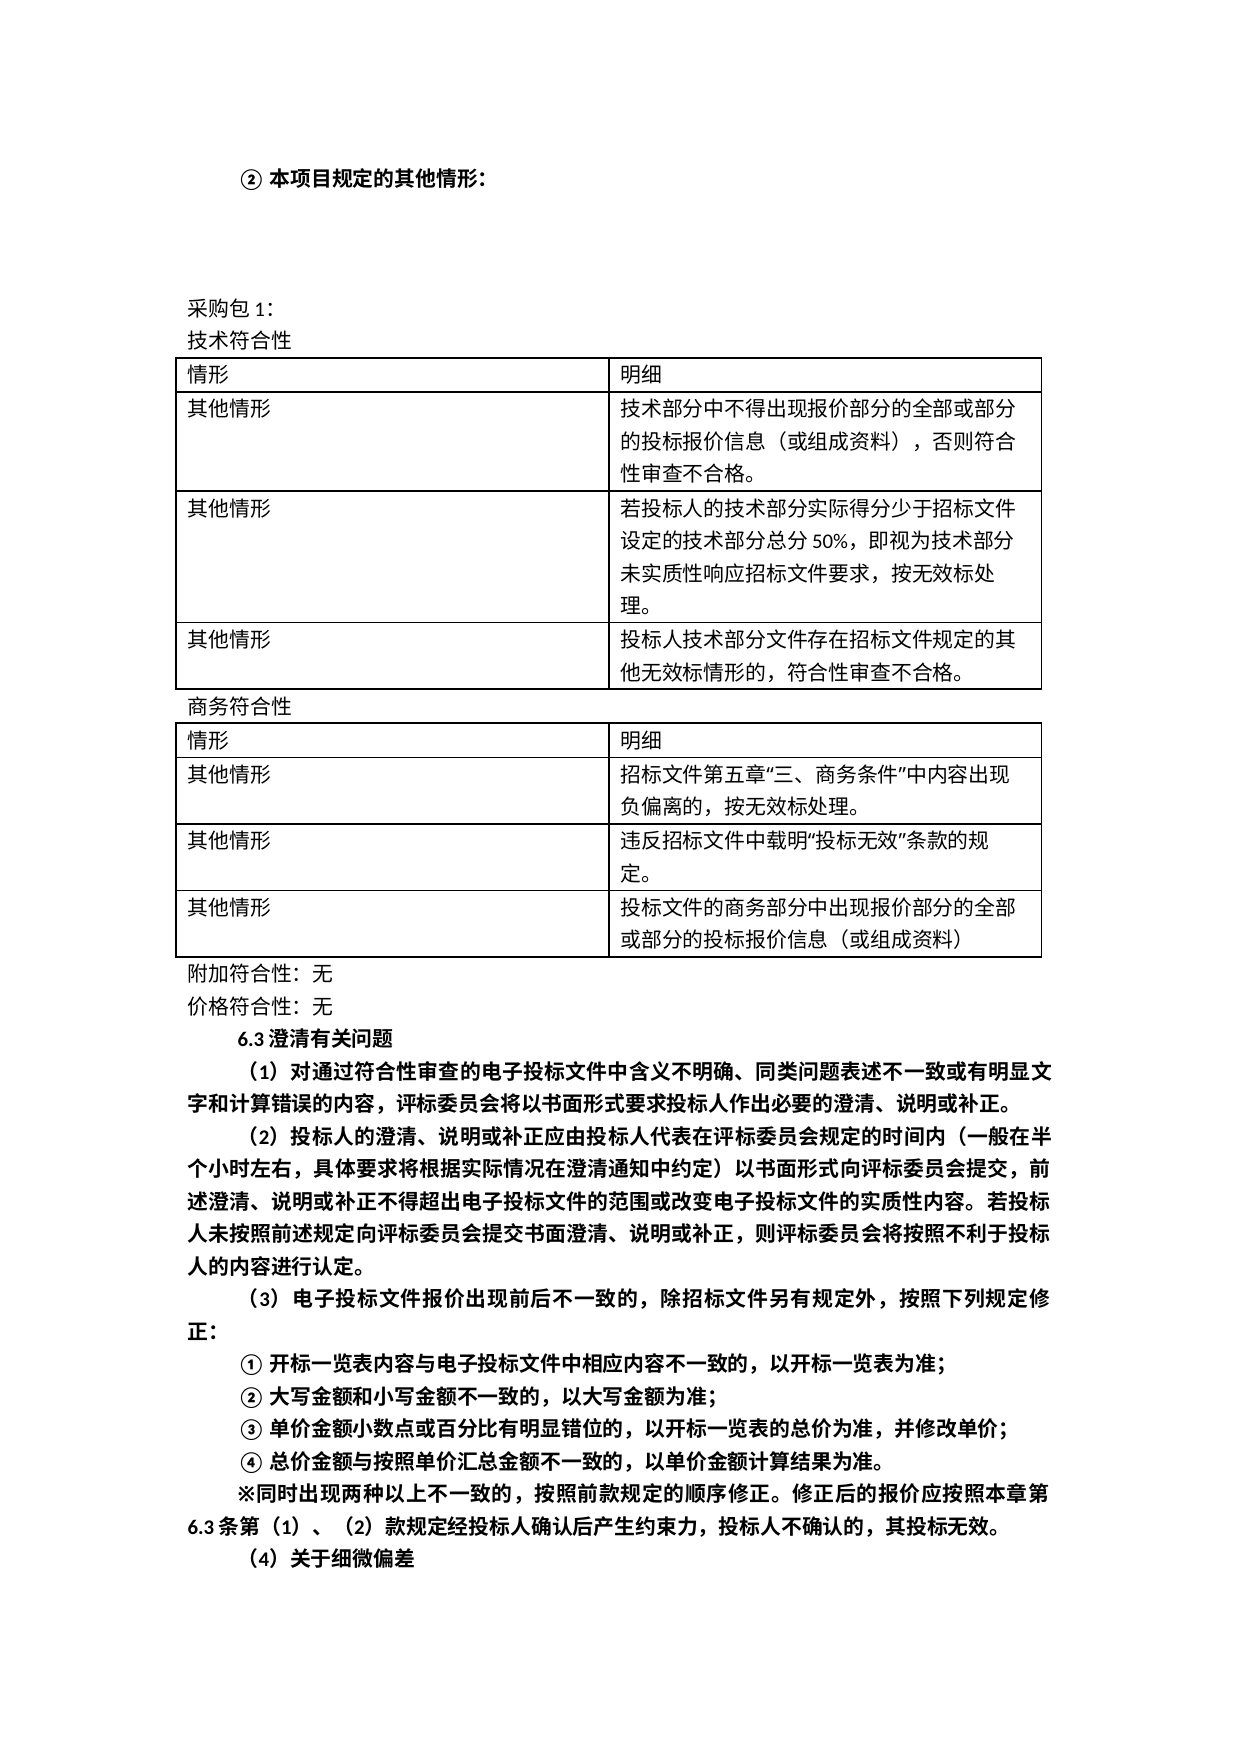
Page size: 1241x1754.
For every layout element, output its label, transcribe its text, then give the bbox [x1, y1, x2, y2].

table_header 明细 [610, 724, 1041, 756]
table_cell 其他情形 [177, 758, 608, 823]
table_header 明细 [610, 359, 1041, 391]
text （3）电子投标文件报价出现前后不一致的，除招标文件另有规定外，按照下列规定修正： [187, 1283, 1053, 1348]
text 价格符合性：无 [187, 990, 1053, 1023]
text ②本项目规定的其他情形： [187, 162, 1053, 194]
text 采购包1： [187, 292, 1053, 324]
table_cell 若投标人的技术部分实际得分少于招标文件设定的技术部分总分50%，即视为技术部分未实质性响应招标文件要求，按无效标处理。 [610, 492, 1041, 622]
text （4）关于细微偏差 [187, 1543, 1053, 1575]
text （2）投标人的澄清、说明或补正应由投标人代表在评标委员会规定的时间内（一般在半个小时左右，具体要求将根据实际情况在澄清通知中约定）以书面形式向评标委员会提交，前述澄清、说明或补正不得超出电子投标文件的范围或改变电子投标文件的实质性内容。若投标人未按照前述规定向评标委员会提交书面澄清、说明或补正，则评标委员会将按照不利于投标人的内容进行认定。 [187, 1120, 1053, 1283]
text ④总价金额与按照单价汇总金额不一致的，以单价金额计算结果为准。 [187, 1445, 1053, 1478]
table_cell 投标人技术部分文件存在招标文件规定的其他无效标情形的，符合性审查不合格。 [610, 623, 1041, 688]
table_cell 违反招标文件中载明“投标无效”条款的规定。 [610, 825, 1041, 889]
text ②大写金额和小写金额不一致的，以大写金额为准； [187, 1380, 1053, 1413]
text ③单价金额小数点或百分比有明显错位的，以开标一览表的总价为准，并修改单价； [187, 1413, 1053, 1445]
table_cell 其他情形 [177, 393, 608, 490]
table_cell 技术部分中不得出现报价部分的全部或部分的投标报价信息（或组成资料），否则符合性审查不合格。 [610, 393, 1041, 490]
table_header 情形 [177, 724, 608, 756]
text ①开标一览表内容与电子投标文件中相应内容不一致的，以开标一览表为准； [187, 1348, 1053, 1380]
text （1）对通过符合性审查的电子投标文件中含义不明确、同类问题表述不一致或有明显文字和计算错误的内容，评标委员会将以书面形式要求投标人作出必要的澄清、说明或补正。 [187, 1055, 1053, 1120]
text 6.3澄清有关问题 [187, 1023, 1053, 1055]
text 技术符合性 [187, 324, 1053, 357]
text 附加符合性：无 [187, 958, 1053, 990]
table_cell 投标文件的商务部分中出现报价部分的全部或部分的投标报价信息（或组成资料） [610, 891, 1041, 956]
table_cell 其他情形 [177, 492, 608, 622]
text ※同时出现两种以上不一致的，按照前款规定的顺序修正。修正后的报价应按照本章第6.3条第（1）、（2）款规定经投标人确认后产生约束力，投标人不确认的，其投标无效。 [187, 1478, 1053, 1543]
table_header 情形 [177, 359, 608, 391]
table_cell 其他情形 [177, 891, 608, 956]
text 商务符合性 [187, 690, 1053, 722]
table_cell 其他情形 [177, 825, 608, 889]
table_cell 其他情形 [177, 623, 608, 688]
table_cell 招标文件第五章“三、商务条件”中内容出现负偏离的，按无效标处理。 [610, 758, 1041, 823]
